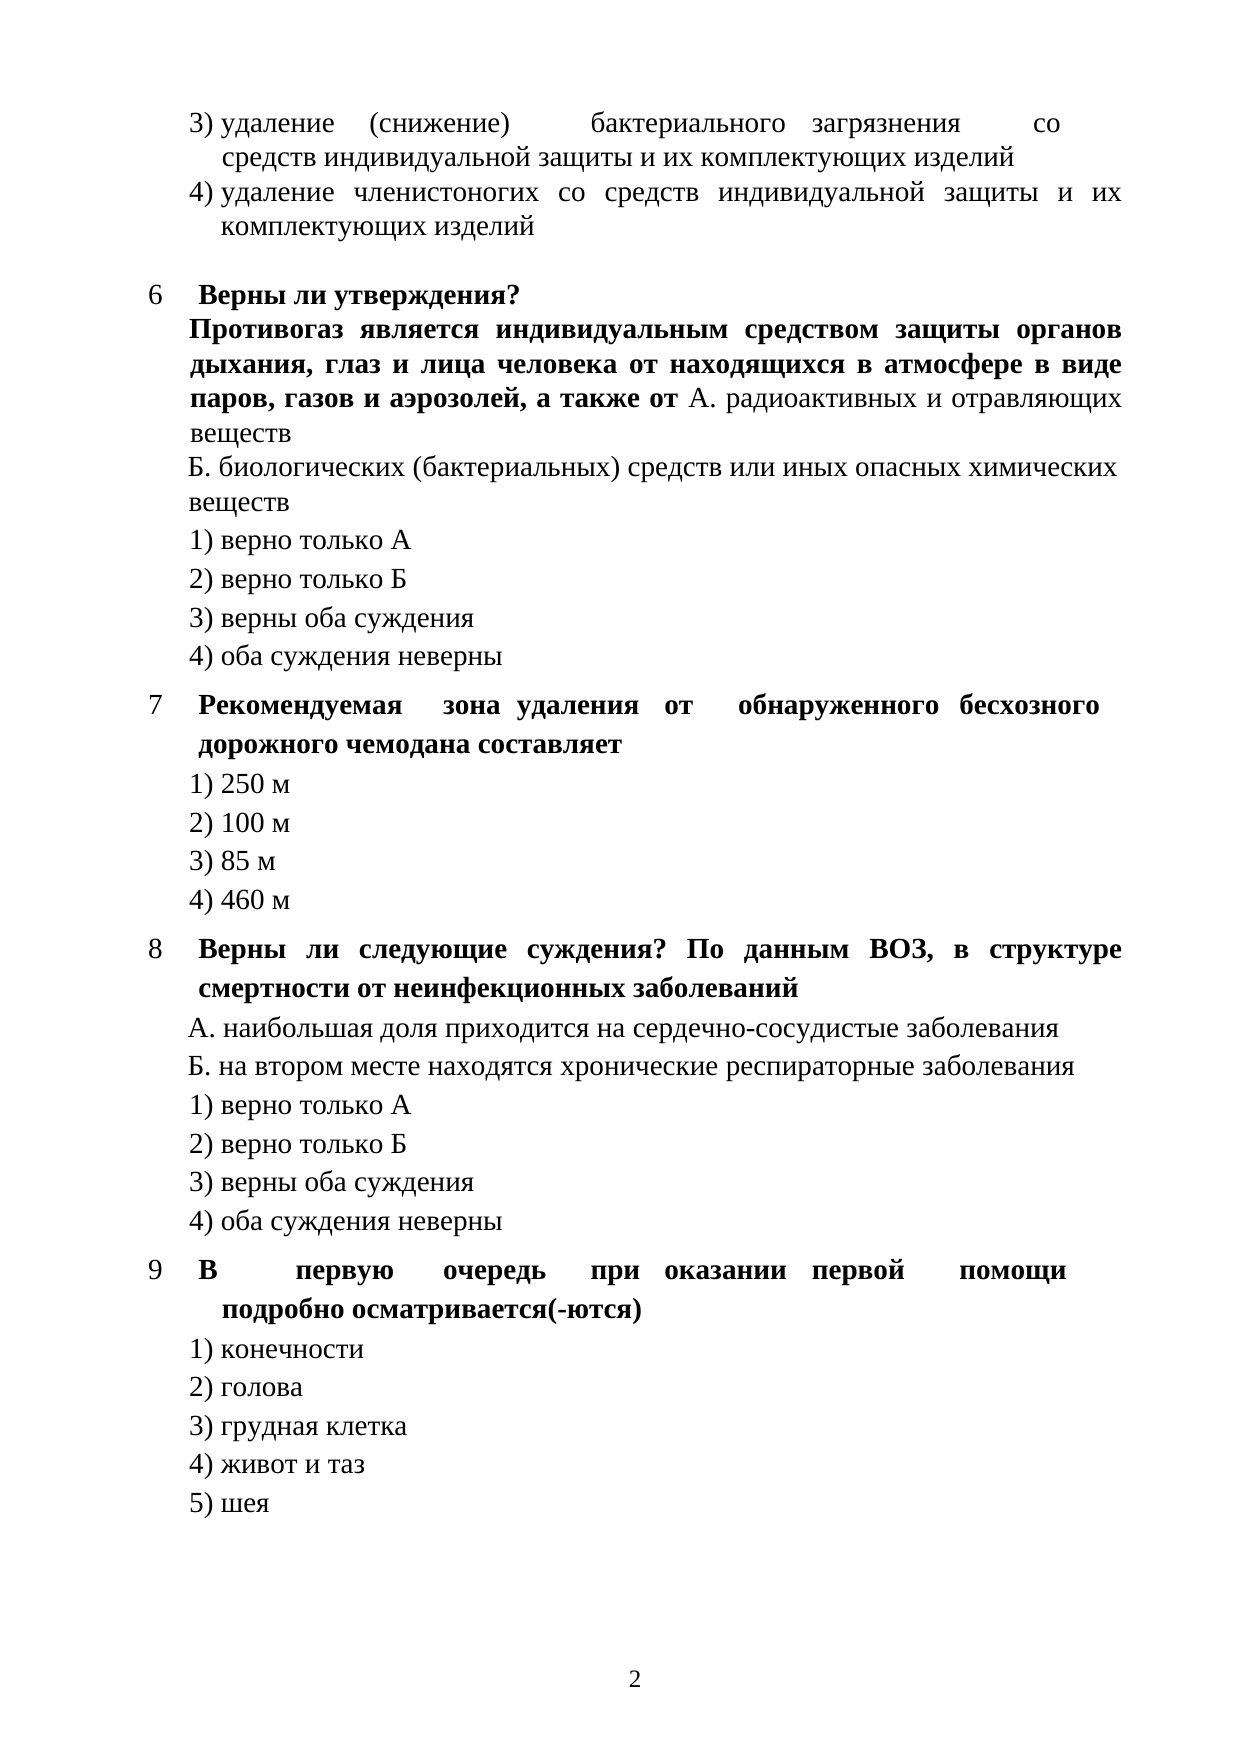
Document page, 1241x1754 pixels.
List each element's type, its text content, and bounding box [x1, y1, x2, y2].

list шея [189, 1485, 1123, 1519]
list живот и таз [189, 1447, 1123, 1480]
text Б. биологических (бактериальных) средств или иных опасных химических веществ [187, 449, 1123, 518]
text Противогаз является индивидуальным средством защиты органов дыхания, глаз и лица человека от находящихся в атмосфере в виде паров, газов и аэрозолей, а также от А. радиоактивных и отравляющих веществ [189, 312, 1123, 449]
list 85 м [189, 843, 1123, 877]
list верно только Б [189, 1126, 1123, 1159]
list оба суждения неверны [189, 638, 1123, 672]
list В первую очередь при оказании первой помощи подробно осматривается(-ются) [148, 1252, 1123, 1325]
list грудная клетка [189, 1408, 1123, 1442]
list 460 м [189, 882, 1123, 916]
list голова [189, 1369, 1123, 1403]
list удаление (снижение) бактериального загрязнения со средств индивидуальной защиты и их комплектующих изделий [189, 105, 1123, 173]
list верны оба суждения [189, 1164, 1123, 1198]
text Б. на втором месте находятся хронические респираторные заболевания [187, 1048, 1123, 1082]
list Верны ли утверждения? [148, 277, 1123, 311]
list конечности [189, 1331, 1123, 1364]
list верно только А [189, 522, 1123, 556]
list Рекомендуемая зона удаления от обнаруженного бесхозного дорожного чемодана составляет [148, 687, 1123, 760]
list Верны ли следующие суждения? По данным ВОЗ, в структуре смертности от неинфекционных заболеваний [148, 931, 1123, 1004]
list 250 м [189, 766, 1123, 800]
list верно только Б [189, 561, 1123, 595]
list оба суждения неверны [189, 1203, 1123, 1237]
list верны оба суждения [189, 600, 1123, 633]
list 100 м [189, 805, 1123, 838]
list верно только А [189, 1087, 1123, 1121]
text А. наибольшая доля приходится на сердечно-сосудистые заболевания [187, 1010, 1123, 1043]
list удаление членистоногих со средств индивидуальной защиты и их комплектующих изделий [189, 174, 1123, 242]
